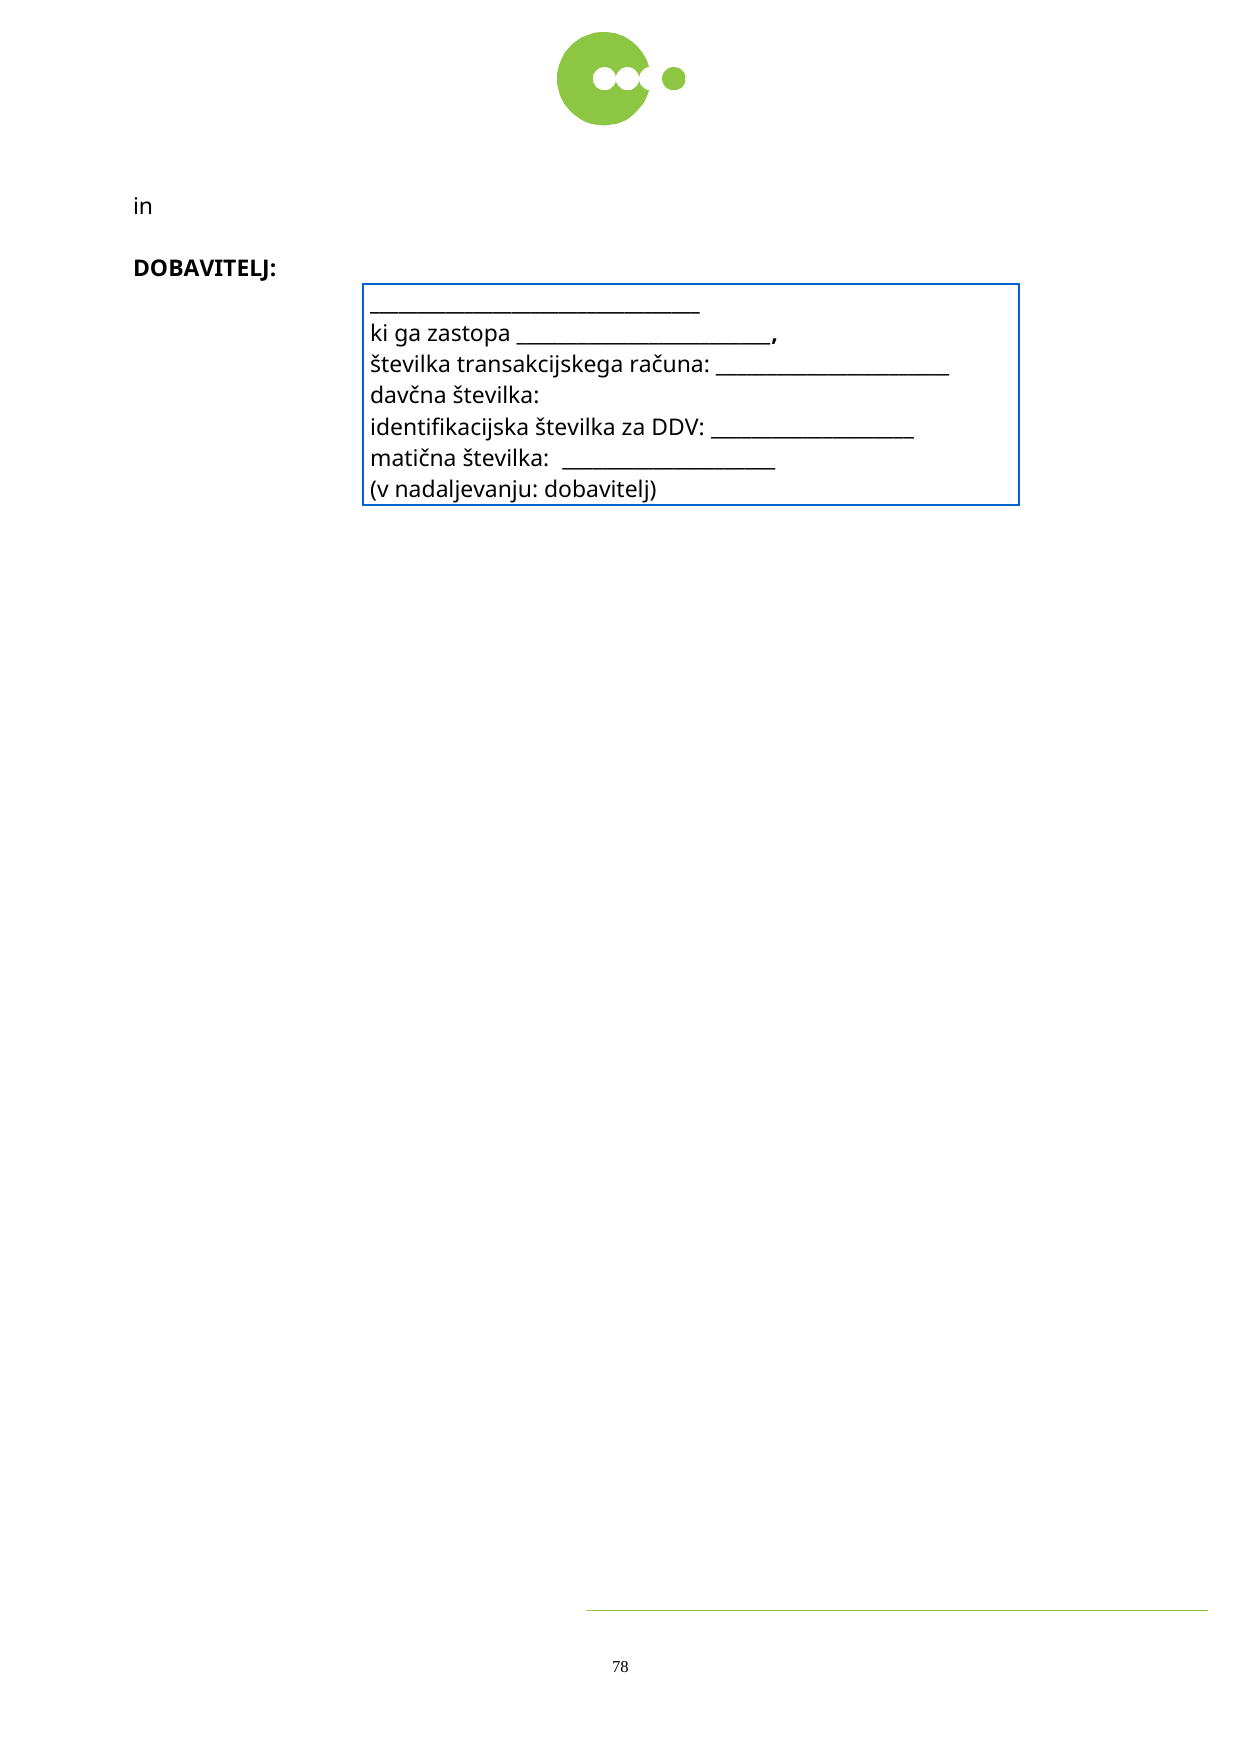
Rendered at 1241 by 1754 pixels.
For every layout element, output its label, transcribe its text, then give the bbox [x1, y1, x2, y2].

table_header ___________________________________ ki ga zastopa _________________________, številka transakcijskega računa: _______________________ davčna številka: identifikacijska številka za DDV: ____________________ matična številka: _____________________ (v nadaljevanju: dobavitelj) [364, 285, 1018, 504]
text DOBAVITELJ: [133, 252, 1107, 283]
text in [133, 189, 1107, 221]
